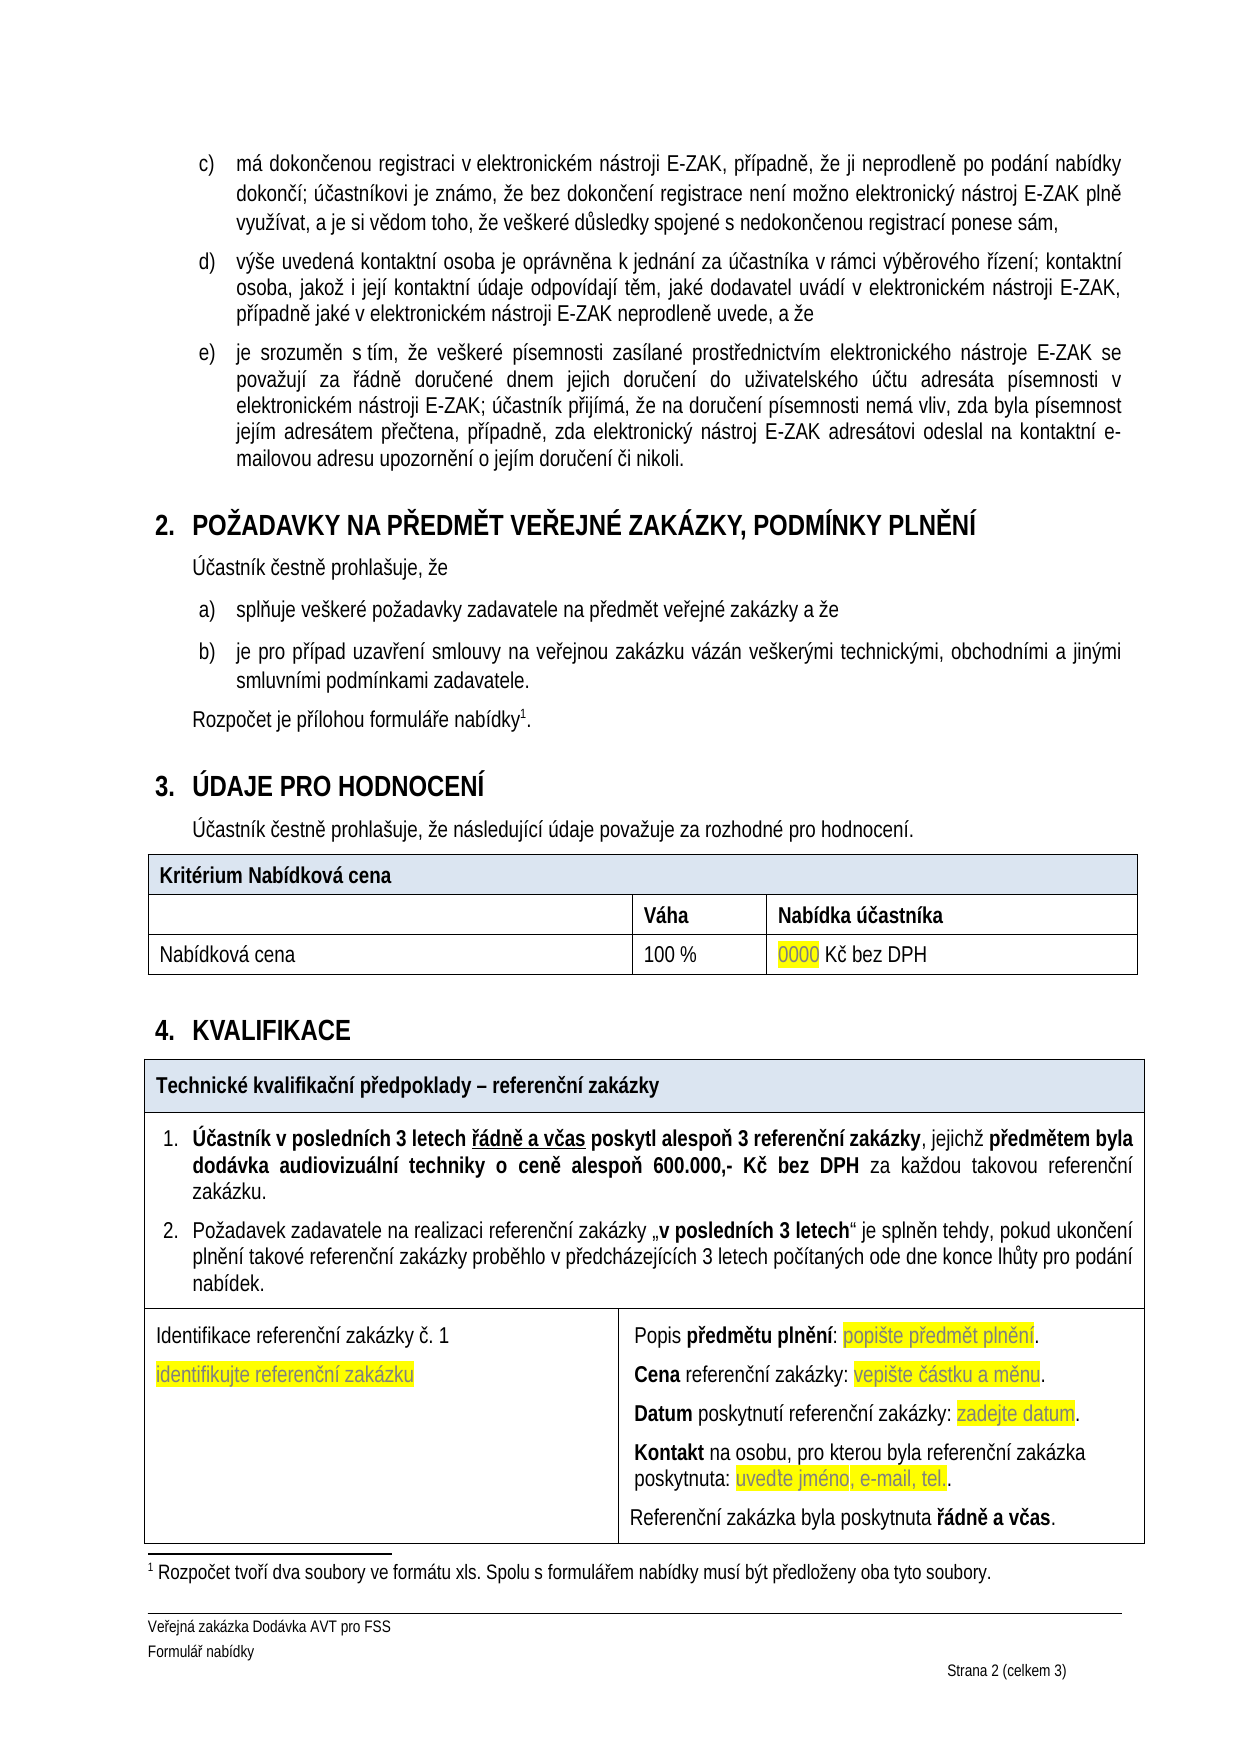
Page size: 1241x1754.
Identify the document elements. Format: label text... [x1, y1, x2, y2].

list má dokončenou registraci v elektronickém nástroji E-ZAK, případně, že ji neprodleně po podání nabídky dokončí; účastníkovi je známo, že bez dokončení registrace není možno elektronický nástroj E-ZAK plně využívat, a je si vědom toho, že veškeré důsledky spojené s nedokončenou registrací ponese sám, [199, 148, 1122, 235]
table_cell [149, 895, 632, 934]
table_header Kritérium Nabídková cena [149, 855, 1137, 894]
list je srozuměn s tím, že veškeré písemnosti zasílané prostřednictvím elektronického nástroje E-ZAK se považují za řádně doručené dnem jejich doručení do uživatelského účtu adresáta písemnosti v elektronickém nástroji E-ZAK; účastník přijímá, že na doručení písemnosti nemá vliv, zda byla písemnost jejím adresátem přečtena, případně, zda elektronický nástroj E-ZAK adresátovi odeslal na kontaktní e-mailovou adresu upozornění o jejím doručení či nikoli. [199, 339, 1122, 471]
text Rozpočet je přílohou formuláře nabídky. [192, 706, 1122, 732]
subtitle kvalifikacE [155, 1013, 1122, 1046]
text Účastník čestně prohlašuje, že [192, 554, 1122, 581]
list splňuje veškeré požadavky zadavatele na předmět veřejné zakázky a že [199, 593, 1122, 622]
table_cell Nabídka účastníka [767, 895, 1137, 934]
table_cell Kč bez DPH [767, 935, 1137, 974]
table_cell Nabídková cena [149, 935, 632, 974]
table_cell [145, 1309, 618, 1542]
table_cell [619, 1309, 1144, 1542]
table_cell % [633, 935, 766, 974]
table_header [145, 1060, 1144, 1112]
text Účastník čestně prohlašuje, že následující údaje považuje za rozhodné pro hodnocení. [192, 816, 1122, 842]
subtitle údaje pro hodnocení [155, 769, 1122, 803]
list je pro případ uzavření smlouvy na veřejnou zakázku vázán veškerými technickými, obchodními a jinými smluvními podmínkami zadavatele. [199, 635, 1122, 693]
subtitle požadavky na předmět veřejné zakázky, podmínky plnění [155, 508, 1122, 542]
table_cell Účastník v posledních 3 letech řádně a včas poskytl alespoň 3 referenční zakázky, jejichž předmětem byla dodávka audiovizuální techniky o ceně alespoň 600.000,- Kč bez DPH za každou takovou referenční zakázku. Požadavek zadavatele na realizaci referenční zakázky „v posledních 3 letech“ je splněn tehdy, pokud ukončení plnění takové referenční zakázky proběhlo v předcházejících 3 letech počítaných ode dne konce lhůty pro podání nabídek. [145, 1113, 1144, 1308]
table_cell Váha [633, 895, 766, 934]
list výše uvedená kontaktní osoba je oprávněna k jednání za účastníka v rámci výběrového řízení; kontaktní osoba, jakož i její kontaktní údaje odpovídají těm, jaké dodavatel uvádí v elektronickém nástroji E-ZAK, případně jaké v elektronickém nástroji E-ZAK neprodleně uvede, a že [199, 248, 1122, 327]
